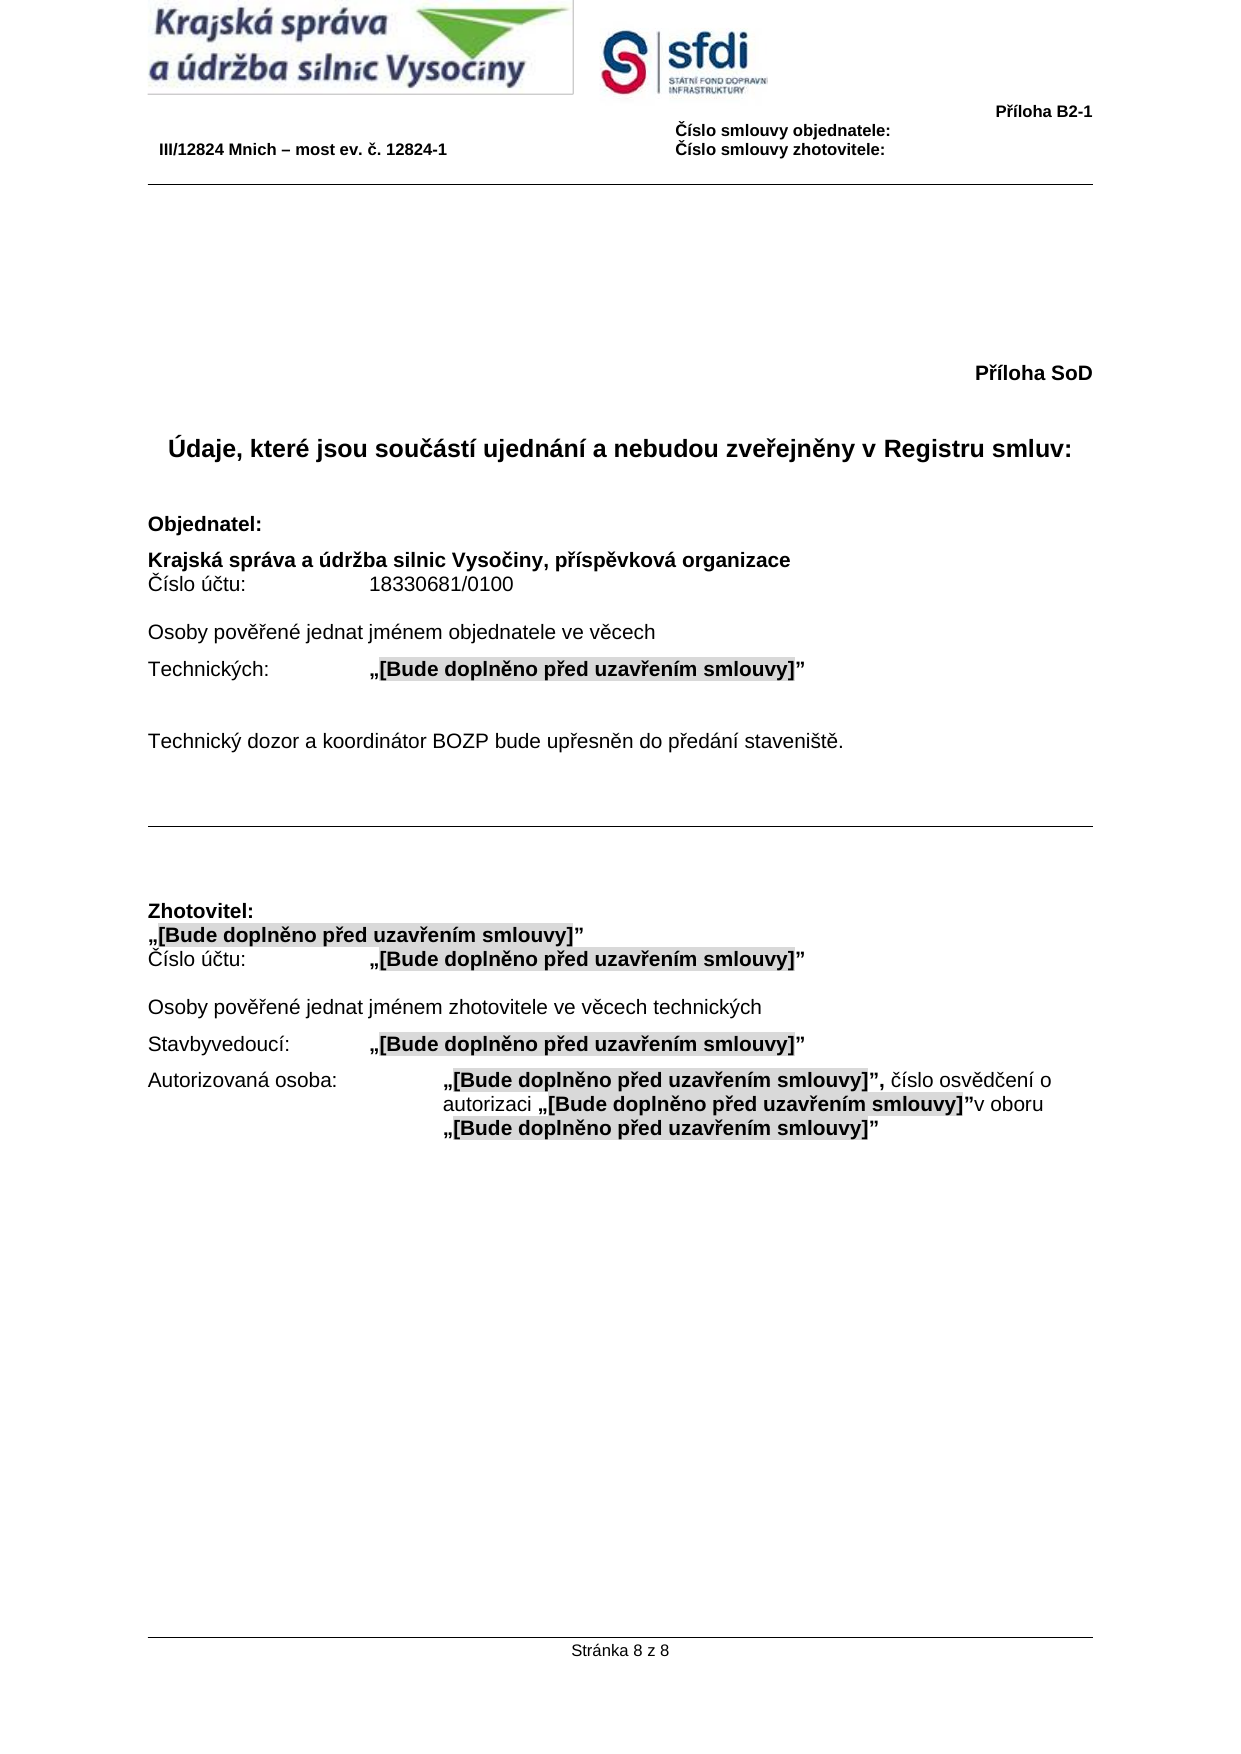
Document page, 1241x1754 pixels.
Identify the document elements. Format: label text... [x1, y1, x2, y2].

text Osoby pověřené jednat jménem objednatele ve věcech [148, 620, 1093, 644]
picture [598, 14, 768, 108]
text Autorizovaná osoba: „[Bude doplněno před uzavřením smlouvy]”, číslo osvědčení o autorizaci „[Bude doplněno před uzavřením smlouvy]”v oboru „[Bude doplněno před uzavřením smlouvy]” [148, 1068, 548, 1140]
text Údaje, které jsou součástí ujednání a nebudou zveřejněny v Registru smluv: [148, 434, 1093, 463]
text Krajská správa a údržba silnic Vysočiny, příspěvková organizace [148, 548, 1093, 572]
text Autorizovaná osoba: „[Bude doplněno před uzavřením smlouvy]”, číslo osvědčení o autorizaci „[Bude doplněno před uzavřením smlouvy]”v oboru „[Bude doplněno před uzavřením smlouvy]” [868, 1068, 1093, 1140]
text Příloha SoD [148, 361, 1093, 385]
picture [147, 0, 574, 96]
text Objednatel: [148, 512, 1093, 536]
text Číslo účtu: 18330681/0100 [148, 572, 1093, 596]
text Zhotovitel: [148, 899, 1093, 923]
text Technických: „[Bude doplněno před uzavřením smlouvy]” [795, 657, 1093, 681]
text Číslo účtu: „[Bude doplněno před uzavřením smlouvy]” [795, 947, 1093, 971]
text Osoby pověřené jednat jménem zhotovitele ve věcech technických [148, 995, 1093, 1019]
text „[Bude doplněno před uzavřením smlouvy]” [573, 923, 1093, 947]
text Stavbyvedoucí: „[Bude doplněno před uzavřením smlouvy]” [148, 1032, 379, 1056]
text Technický dozor a koordinátor BOZP bude upřesněn do předání staveniště. [148, 728, 1093, 752]
text Technických: „[Bude doplněno před uzavřením smlouvy]” [148, 657, 379, 681]
text Číslo účtu: „[Bude doplněno před uzavřením smlouvy]” [148, 947, 379, 971]
text Stavbyvedoucí: „[Bude doplněno před uzavřením smlouvy]” [795, 1032, 1093, 1056]
